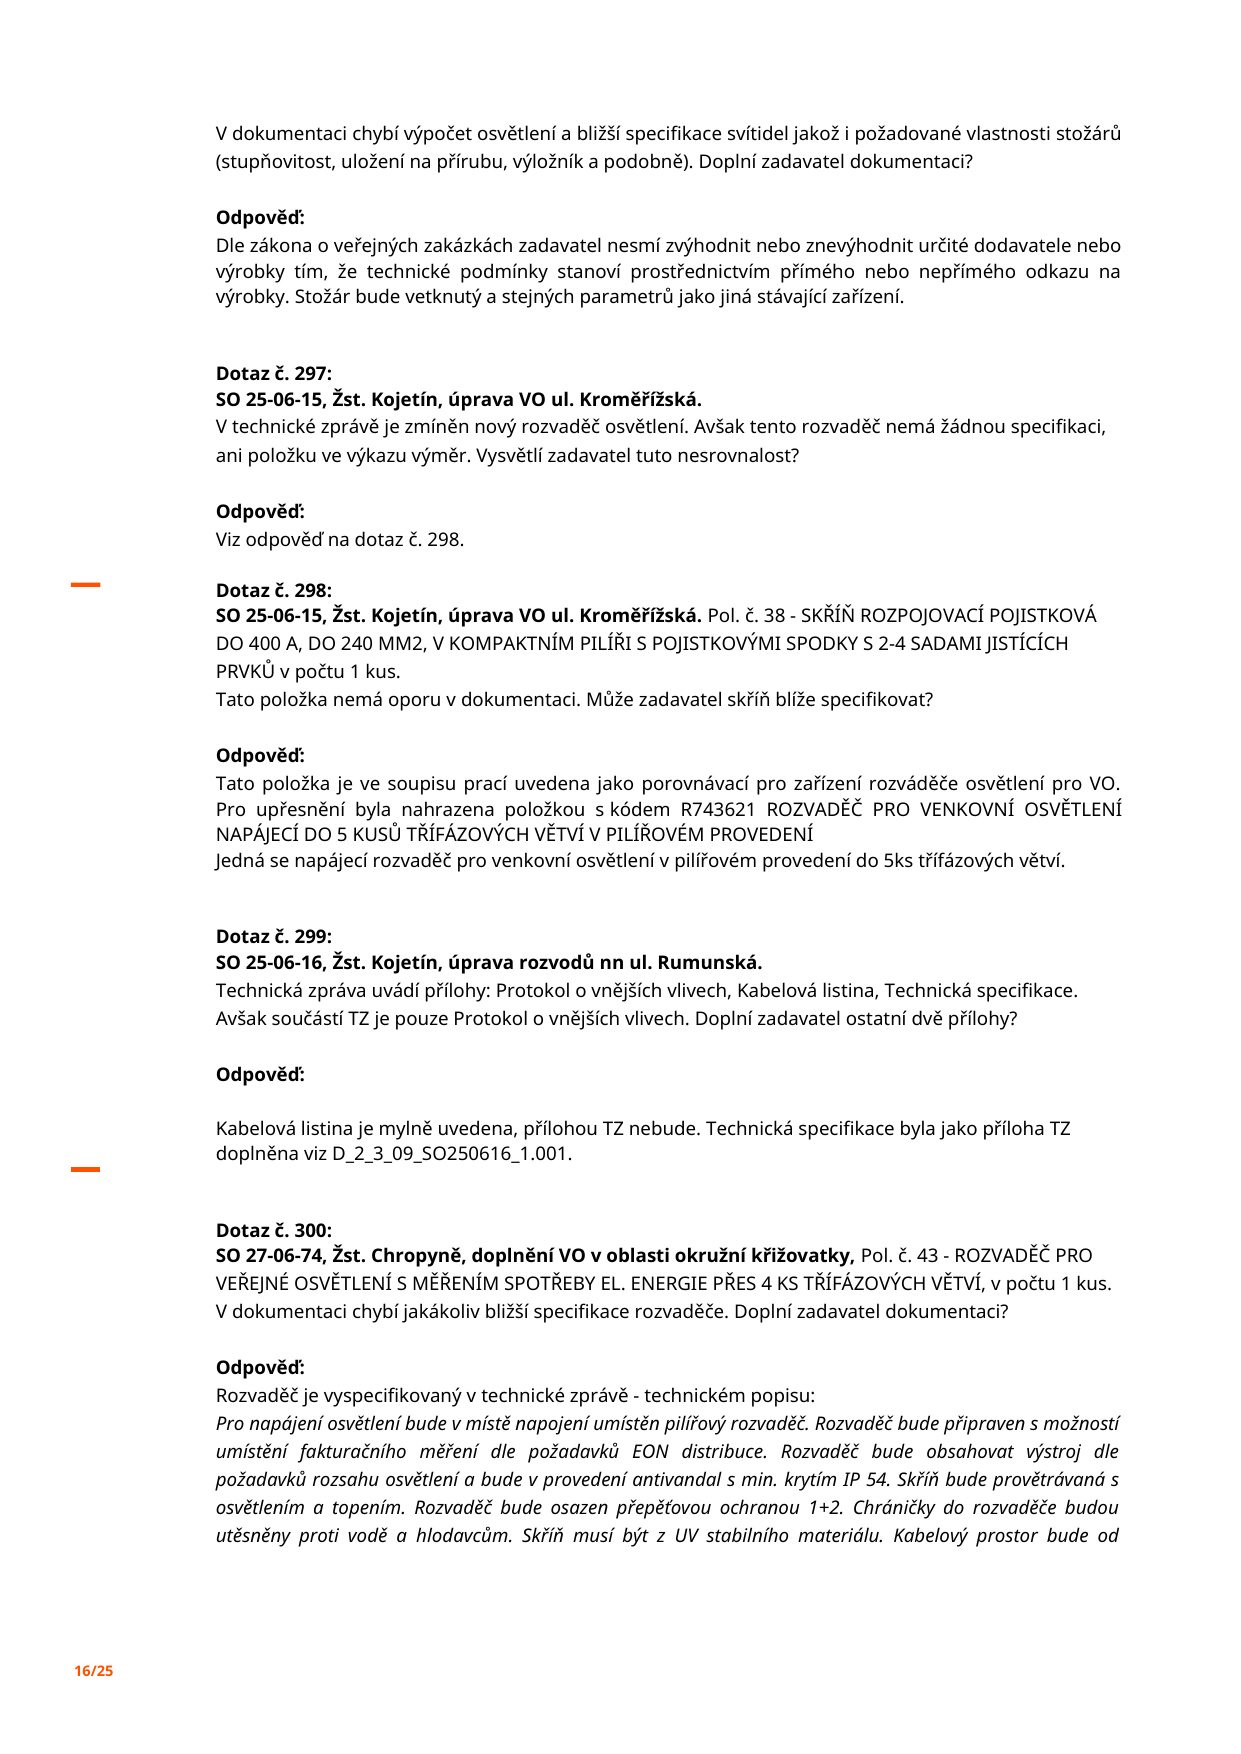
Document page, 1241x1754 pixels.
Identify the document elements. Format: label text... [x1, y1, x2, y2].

text V dokumentaci chybí výpočet osvětlení a bližší specifikace svítidel jakož i požadované vlastnosti stožárů (stupňovitost, uložení na přírubu, výložník a podobně). Doplní zadavatel dokumentaci? [216, 121, 1122, 174]
text SO 25-06-16, Žst. Kojetín, úprava rozvodů nn ul. Rumunská. [216, 949, 1122, 975]
text Odpověď: [216, 1354, 1122, 1380]
text Dotaz č. 297: [216, 360, 1122, 386]
text Technická zpráva uvádí přílohy: Protokol o vnějších vlivech, Kabelová listina, Technická specifikace. Avšak součástí TZ je pouze Protokol o vnějších vlivech. Doplní zadavatel ostatní dvě přílohy? [216, 977, 1122, 1031]
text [216, 1411, 1122, 1548]
text Viz odpověď na dotaz č. 298. [216, 526, 1122, 551]
text Odpověď: [216, 498, 1122, 523]
text Dle zákona o veřejných zakázkách zadavatel nesmí zvýhodnit nebo znevýhodnit určité dodavatele nebo výrobky tím, že technické podmínky stanoví prostřednictvím přímého nebo nepřímého odkazu na výrobky. Stožár bude vetknutý a stejných parametrů jako jiná stávající zařízení. [216, 233, 1122, 309]
text Tato položka je ve soupisu prací uvedena jako porovnávací pro zařízení rozváděče osvětlení pro VO. Pro upřesnění byla nahrazena položkou s kódem R743621 ROZVADĚČ PRO VENKOVNÍ OSVĚTLENÍ NAPÁJECÍ DO 5 KUSŮ TŘÍFÁZOVÝCH VĚTVÍ V PILÍŘOVÉM PROVEDENÍ [216, 771, 1122, 847]
text Odpověď: [216, 743, 1122, 768]
text SO 25-06-15, Žst. Kojetín, úprava VO ul. Kroměřížská. [216, 386, 1122, 411]
text Rozvaděč je vyspecifikovaný v technické zprávě - technickém popisu: [216, 1383, 1122, 1408]
text Dotaz č. 298: [216, 577, 1122, 602]
text Tato položka nemá oporu v dokumentaci. Může zadavatel skříň blíže specifikovat? [216, 687, 1122, 712]
text Kabelová listina je mylně uvedena, přílohou TZ nebude. Technická specifikace byla jako příloha TZ doplněna viz D_2_3_09_SO250616_1.001. [216, 1115, 1122, 1166]
text Jedná se napájecí rozvaděč pro venkovní osvětlení v pilířovém provedení do 5ks třífázových větví. [216, 847, 1122, 873]
text Dotaz č. 300: [216, 1217, 1122, 1242]
text V dokumentaci chybí jakákoliv bližší specifikace rozvaděče. Doplní zadavatel dokumentaci? [216, 1298, 1122, 1324]
text SO 27-06-74, Žst. Chropyně, doplnění VO v oblasti okružní křižovatky, Pol. č. 43 - ROZVADĚČ PRO VEŘEJNÉ OSVĚTLENÍ S MĚŘENÍM SPOTŘEBY EL. ENERGIE PŘES 4 KS TŘÍFÁZOVÝCH VĚTVÍ, v počtu 1 kus. [216, 1242, 1122, 1296]
text V technické zprávě je zmíněn nový rozvaděč osvětlení. Avšak tento rozvaděč nemá žádnou specifikaci, ani položku ve výkazu výměr. Vysvětlí zadavatel tuto nesrovnalost? [216, 414, 1122, 467]
text Odpověď: [216, 1061, 1122, 1087]
text Odpověď: [216, 205, 1122, 230]
text SO 25-06-15, Žst. Kojetín, úprava VO ul. Kroměřížská. Pol. č. 38 - SKŘÍŇ ROZPOJOVACÍ POJISTKOVÁ DO 400 A, DO 240 MM2, V KOMPAKTNÍM PILÍŘI S POJISTKOVÝMI SPODKY S 2-4 SADAMI JISTÍCÍCH PRVKŮ v počtu 1 kus. [216, 602, 1122, 684]
text Dotaz č. 299: [216, 924, 1122, 949]
